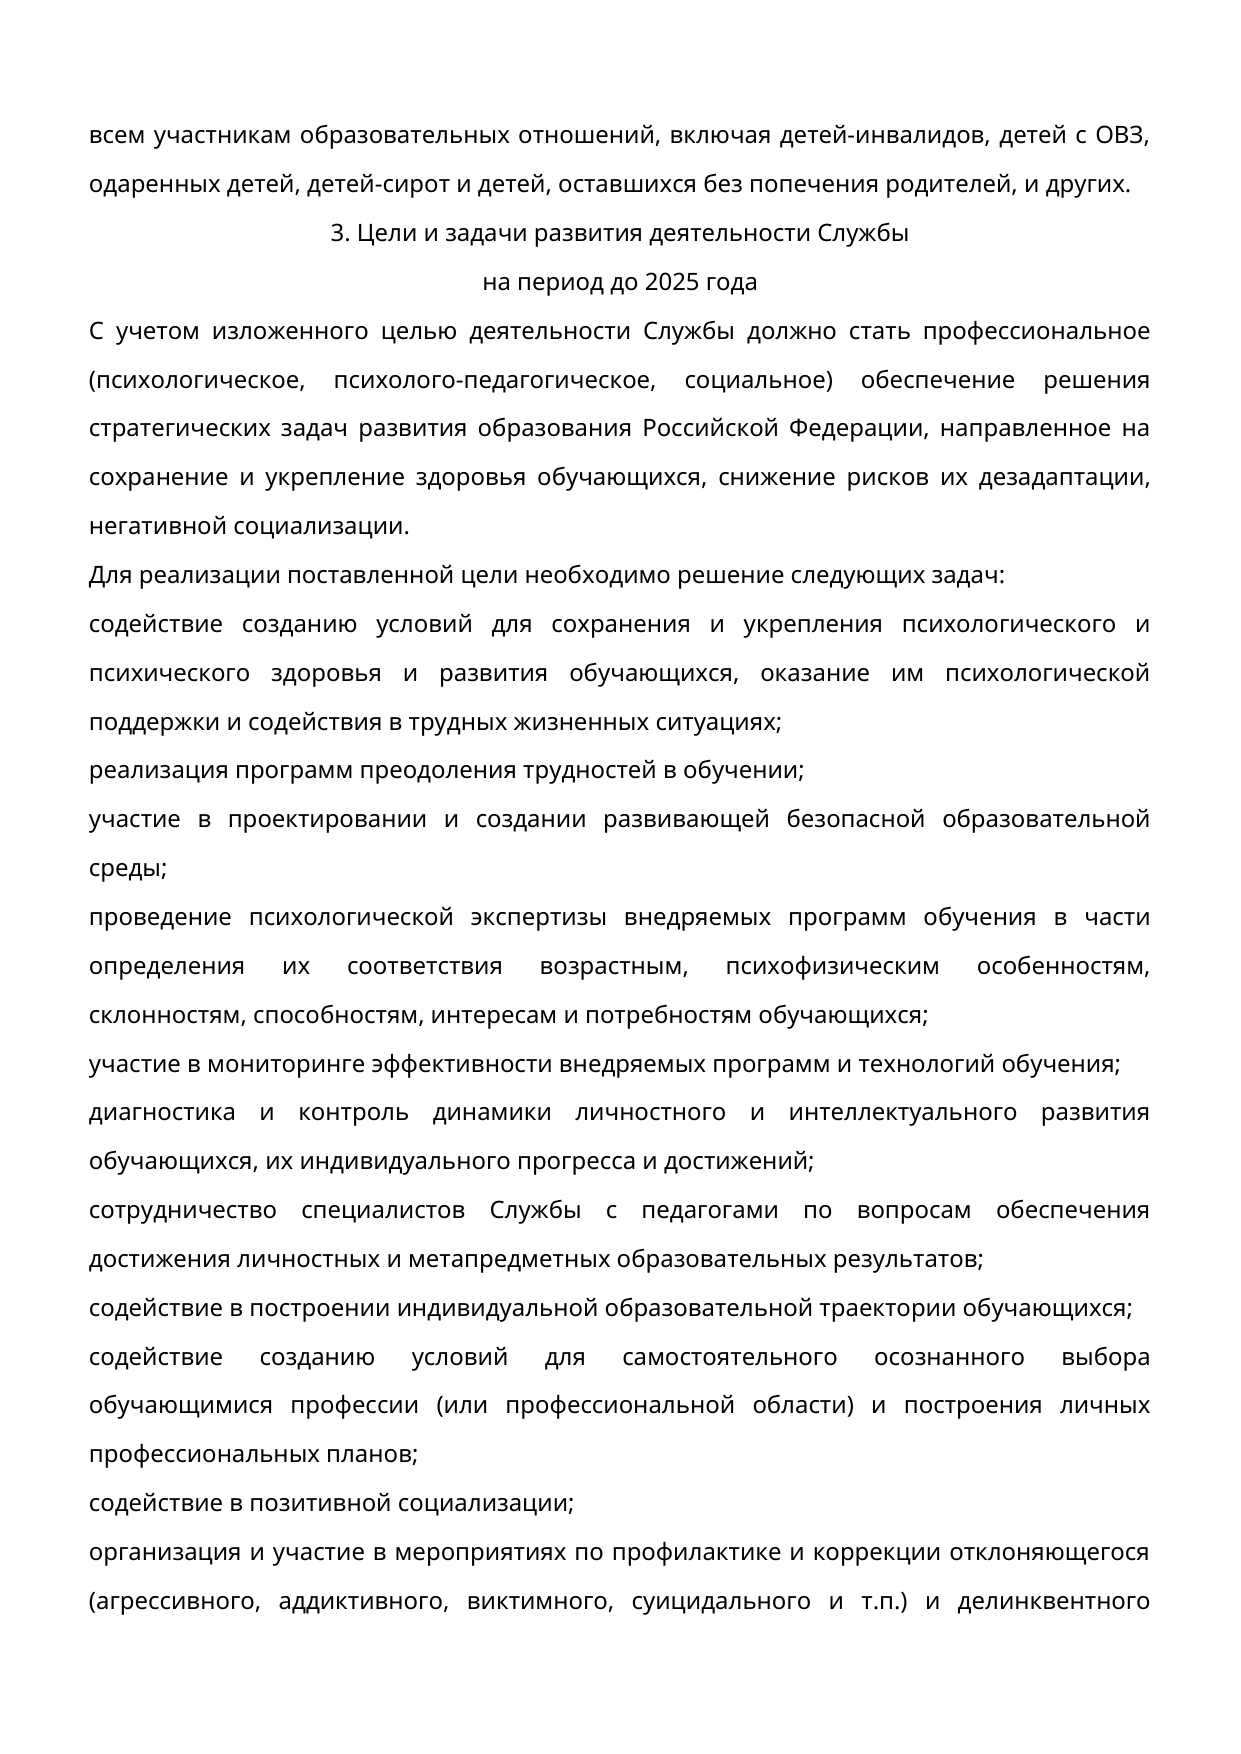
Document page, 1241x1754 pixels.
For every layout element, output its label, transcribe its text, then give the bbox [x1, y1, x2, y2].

text содействие в построении индивидуальной образовательной траектории обучающихся; [89, 1291, 1152, 1323]
text реализация программ преодоления трудностей в обучении; [89, 753, 1152, 786]
text С учетом изложенного целью деятельности Службы должно стать профессиональное (психологическое, психолого-педагогическое, социальное) обеспечение решения стратегических задач развития образования Российской Федерации, направленное на сохранение и укрепление здоровья обучающихся, снижение рисков их дезадаптации, негативной социализации. [89, 313, 1152, 542]
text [89, 1535, 1152, 1616]
text участие в проектировании и создании развивающей безопасной образовательной среды; [89, 802, 1152, 883]
text проведение психологической экспертизы внедряемых программ обучения в части определения их соответствия возрастным, психофизическим особенностям, склонностям, способностям, интересам и потребностям обучающихся; [89, 900, 1152, 1030]
text на период до 2025 года [89, 265, 1152, 297]
text участие в мониторинге эффективности внедряемых программ и технологий обучения; [89, 1046, 1152, 1079]
text диагностика и контроль динамики личностного и интеллектуального развития обучающихся, их индивидуального прогресса и достижений; [89, 1095, 1152, 1177]
text содействие созданию условий для самостоятельного осознанного выбора обучающимися профессии (или профессиональной области) и построения личных профессиональных планов; [89, 1339, 1152, 1470]
text Для реализации поставленной цели необходимо решение следующих задач: [89, 558, 1152, 590]
text 3. Цели и задачи развития деятельности Службы [89, 216, 1152, 248]
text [89, 118, 1152, 199]
text содействие созданию условий для сохранения и укрепления психологического и психического здоровья и развития обучающихся, оказание им психологической поддержки и содействия в трудных жизненных ситуациях; [89, 607, 1152, 737]
text сотрудничество специалистов Службы с педагогами по вопросам обеспечения достижения личностных и метапредметных образовательных результатов; [89, 1193, 1152, 1274]
text содействие в позитивной социализации; [89, 1486, 1152, 1519]
